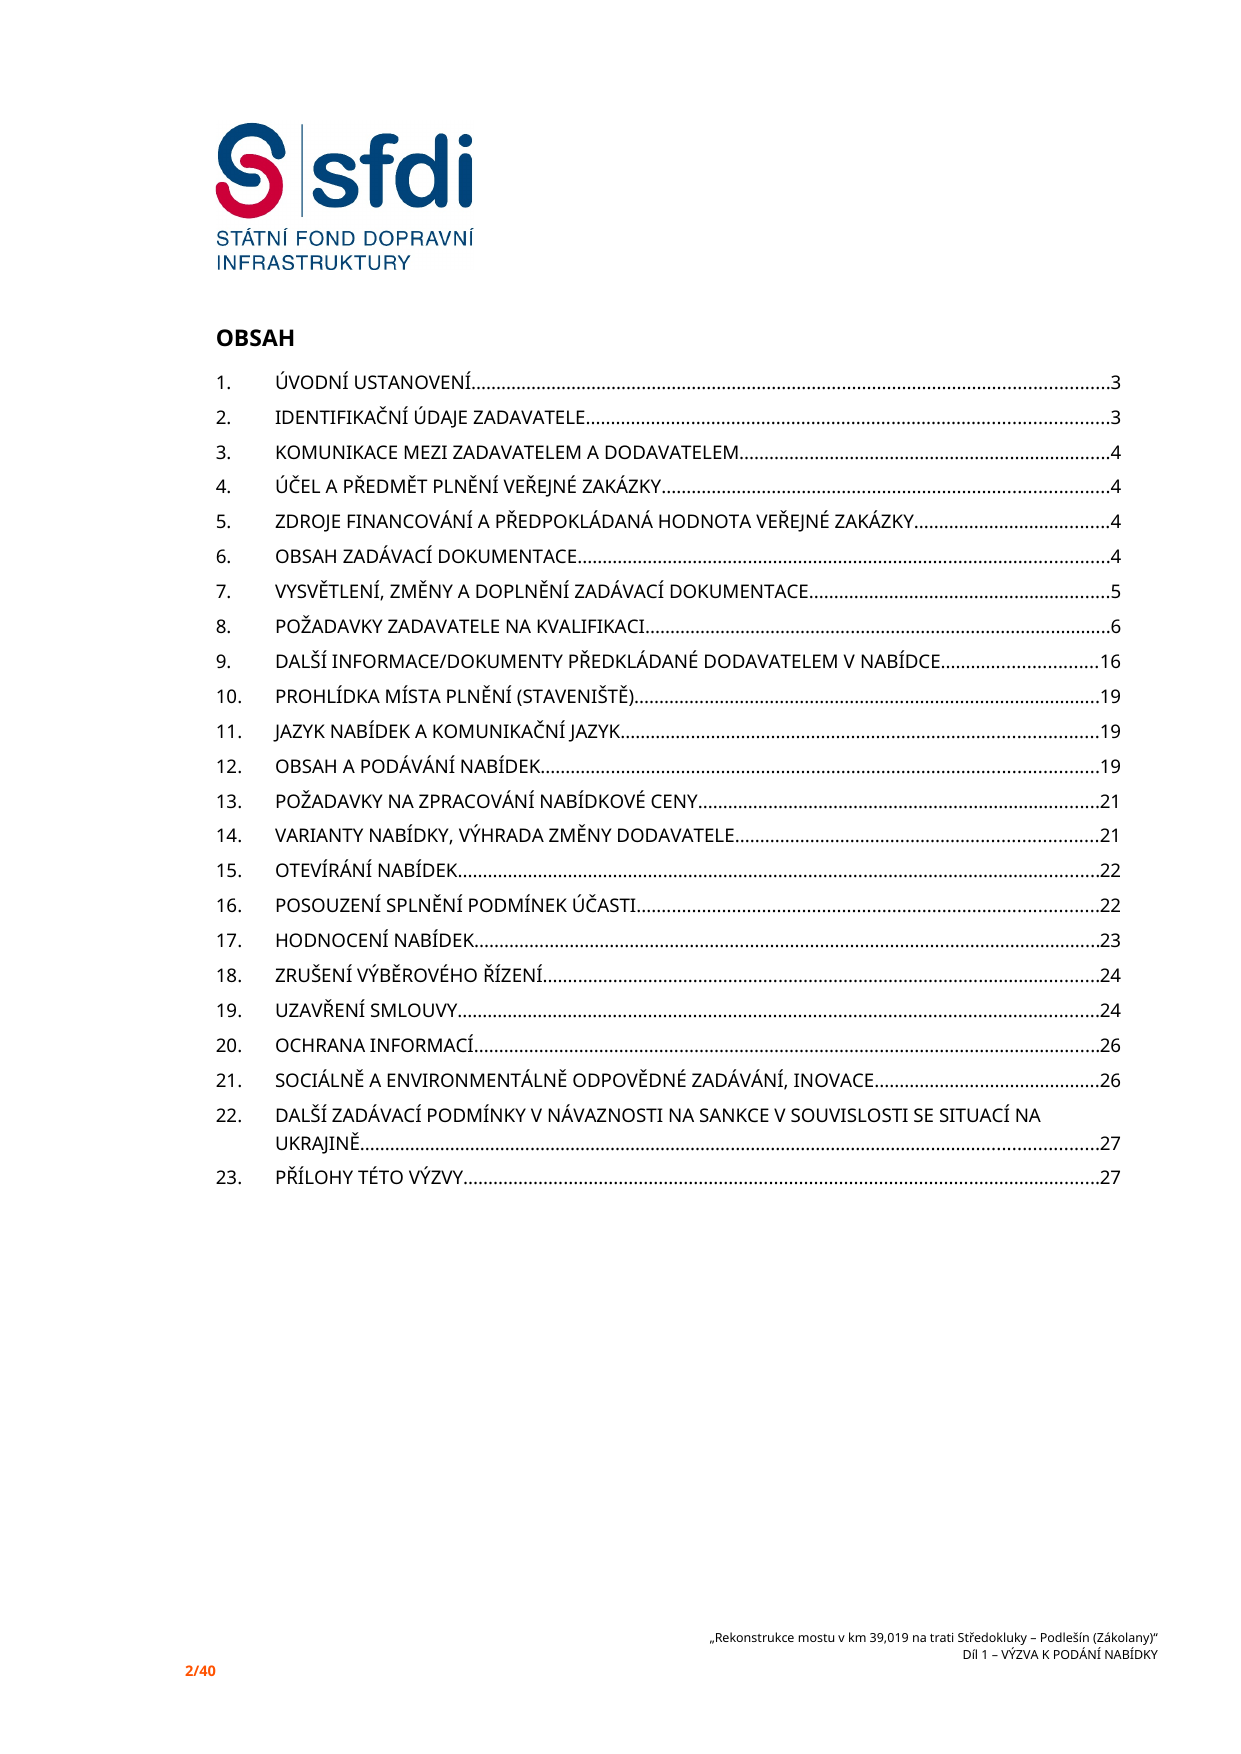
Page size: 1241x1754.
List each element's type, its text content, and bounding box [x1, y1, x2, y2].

text 16. POSOUZENÍ SPLNĚNÍ PODMÍNEK ÚČASTI 22 [216, 893, 1122, 918]
text 14. VARIANTY NABÍDKY, VÝHRADA ZMĚNY DODAVATELE 21 [216, 823, 1122, 848]
text 23. PŘÍLOHY TÉTO VÝZVY 27 [216, 1164, 1122, 1190]
text 4. ÚČEL A PŘEDMĚT PLNĚNÍ VEŘEJNÉ ZAKÁZKY 4 [216, 474, 1122, 499]
text 2. IDENTIFIKAČNÍ ÚDAJE ZADAVATELE 3 [216, 404, 1122, 429]
text 20. OCHRANA INFORMACÍ 26 [216, 1032, 1122, 1058]
text 11. JAZYK NABÍDEK A KOMUNIKAČNÍ JAZYK 19 [216, 718, 1122, 744]
text 19. UZAVŘENÍ SMLOUVY 24 [216, 997, 1122, 1023]
text 5. ZDROJE FINANCOVÁNÍ A PŘEDPOKLÁDANÁ HODNOTA VEŘEJNÉ ZAKÁZKY 4 [216, 509, 1122, 534]
text 18. ZRUŠENÍ VÝBĚROVÉHO ŘÍZENÍ 24 [216, 962, 1122, 988]
text 1. ÚVODNÍ USTANOVENÍ 3 [216, 369, 1122, 395]
text 10. PROHLÍDKA MÍSTA PLNĚNÍ (STAVENIŠTĚ) 19 [216, 683, 1122, 709]
text 12. OBSAH A PODÁVÁNÍ NABÍDEK 19 [216, 753, 1122, 778]
text 13. POŽADAVKY NA ZPRACOVÁNÍ NABÍDKOVÉ CENY 21 [216, 788, 1122, 813]
text 9. DALŠÍ INFORMACE/DOKUMENTY PŘEDKLÁDANÉ DODAVATELEM V NABÍDCE 16 [216, 648, 1122, 674]
text Obsah [216, 322, 1122, 353]
text 15. OTEVÍRÁNÍ NABÍDEK 22 [216, 858, 1122, 883]
text 3. KOMUNIKACE MEZI ZADAVATELEM a DODAVATELEM 4 [216, 439, 1122, 464]
picture [215, 120, 474, 270]
text 7. VYSVĚTLENÍ, ZMĚNY A DOPLNĚNÍ ZADÁVACÍ DOKUMENTACE 5 [216, 578, 1122, 604]
text 21. SOCIÁLNĚ A ENVIRONMENTÁLNĚ ODPOVĚDNÉ ZADÁVÁNÍ, INOVACE 26 [216, 1067, 1122, 1093]
text 22. Další zadávací podmínky v návaznosti na sankce v souvislosti se situací na Ukrajině 27 [216, 1102, 1122, 1156]
text 8. POŽADAVKY ZADAVATELE NA KVALIFIKACI 6 [216, 613, 1122, 639]
text 17. HODNOCENÍ NABÍDEK 23 [216, 927, 1122, 953]
text 6. OBSAH ZADÁVACÍ DOKUMENTACE 4 [216, 544, 1122, 569]
